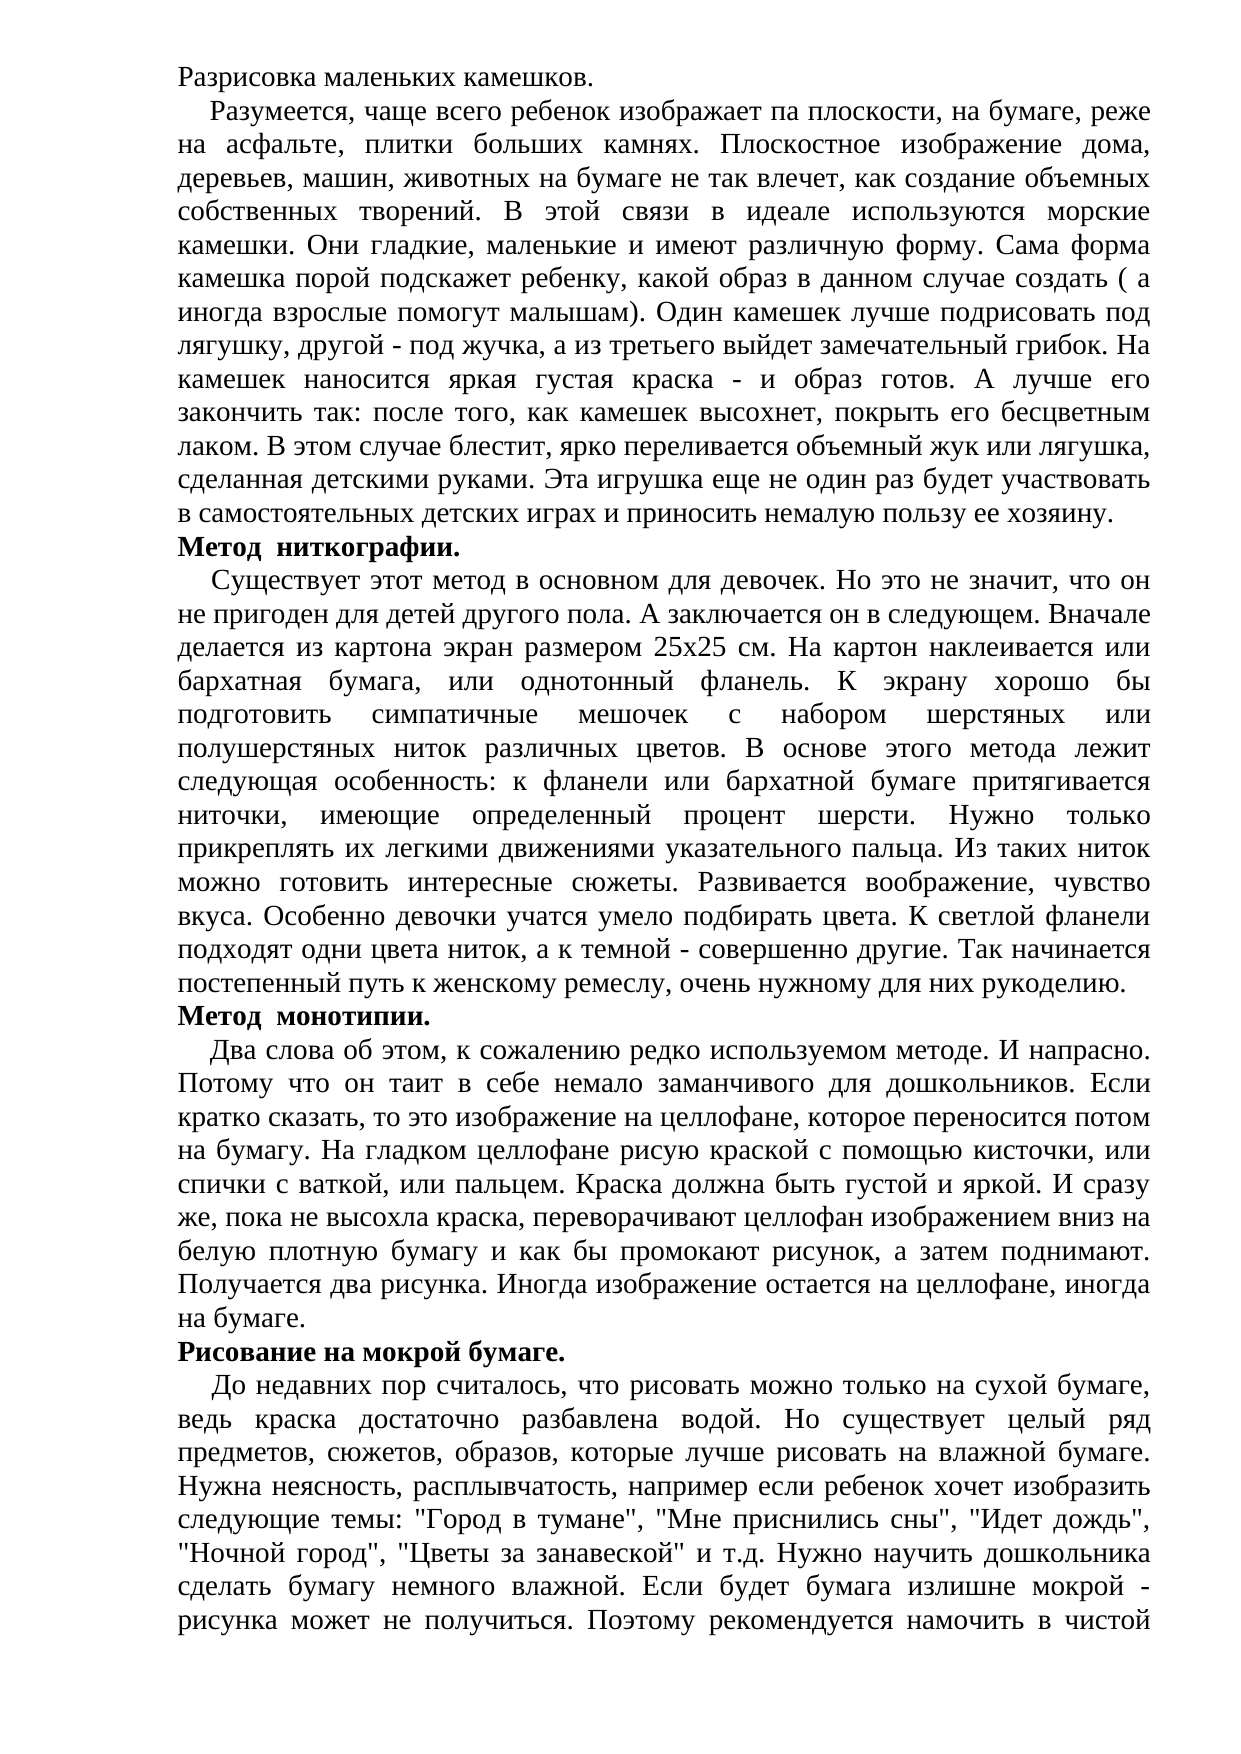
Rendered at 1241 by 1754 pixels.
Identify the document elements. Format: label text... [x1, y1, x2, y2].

text Существует этот метод в основном для девочек. Но это не значит, что он не пригоден для детей другого пола. А заключается он в следующем. Вначале делается из картона экран размером 25х25 см. На картон наклеивается или бархатная бумага, или однотонный фланель. К экрану хорошо бы подготовить симпатичные мешочек с набором шерстяных или полушерстяных ниток различных цветов. В основе этого метода лежит следующая особенность: к фланели или бархатной бумаге притягивается ниточки, имеющие определенный процент шерсти. Нужно только прикреплять их легкими движениями указательного пальца. Из таких ниток можно готовить интересные сюжеты. Развивается воображение, чувство вкуса. Особенно девочки учатся умело подбирать цвета. К светлой фланели подходят одни цвета ниток, а к темной - совершенно другие. Так начинается постепенный путь к женскому ремеслу, очень нужному для них рукоделию. [177, 562, 1152, 998]
text Разрисовка маленьких камешков. [177, 59, 1152, 93]
text Рисование на мокрой бумаге. [177, 1334, 1152, 1367]
text Метод монотипии. [177, 998, 1152, 1032]
text Метод ниткографии. [177, 529, 1152, 562]
text Разумеется, чаще всего ребенок изображает па плоскости, на бумаге, реже на асфальте, плитки больших камнях. Плоскостное изображение дома, деревьев, машин, животных на бумаге не так влечет, как создание объемных собственных творений. В этой связи в идеале используются морские камешки. Они гладкие, маленькие и имеют различную форму. Сама форма камешка порой подскажет ребенку, какой образ в данном случае создать ( а иногда взрослые помогут малышам). Один камешек лучше подрисовать под лягушку, другой - под жучка, а из третьего выйдет замечательный грибок. На камешек наносится яркая густая краска - и образ готов. А лучше его закончить так: после того, как камешек высохнет, покрыть его бесцветным лаком. В этом случае блестит, ярко переливается объемный жук или лягушка, сделанная детскими руками. Эта игрушка еще не один раз будет участвовать в самостоятельных детских играх и приносить немалую пользу ее хозяину. [177, 93, 1152, 529]
text Два слова об этом, к сожалению редко используемом методе. И напрасно. Потому что он таит в себе немало заманчивого для дошкольников. Если кратко сказать, то это изображение на целлофане, которое переносится потом на бумагу. На гладком целлофане рисую краской с помощью кисточки, или спички с ваткой, или пальцем. Краска должна быть густой и яркой. И сразу же, пока не высохла краска, переворачивают целлофан изображением вниз на белую плотную бумагу и как бы промокают рисунок, а затем поднимают. Получается два рисунка. Иногда изображение остается на целлофане, иногда на бумаге. [177, 1032, 1152, 1334]
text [177, 1367, 1152, 1636]
